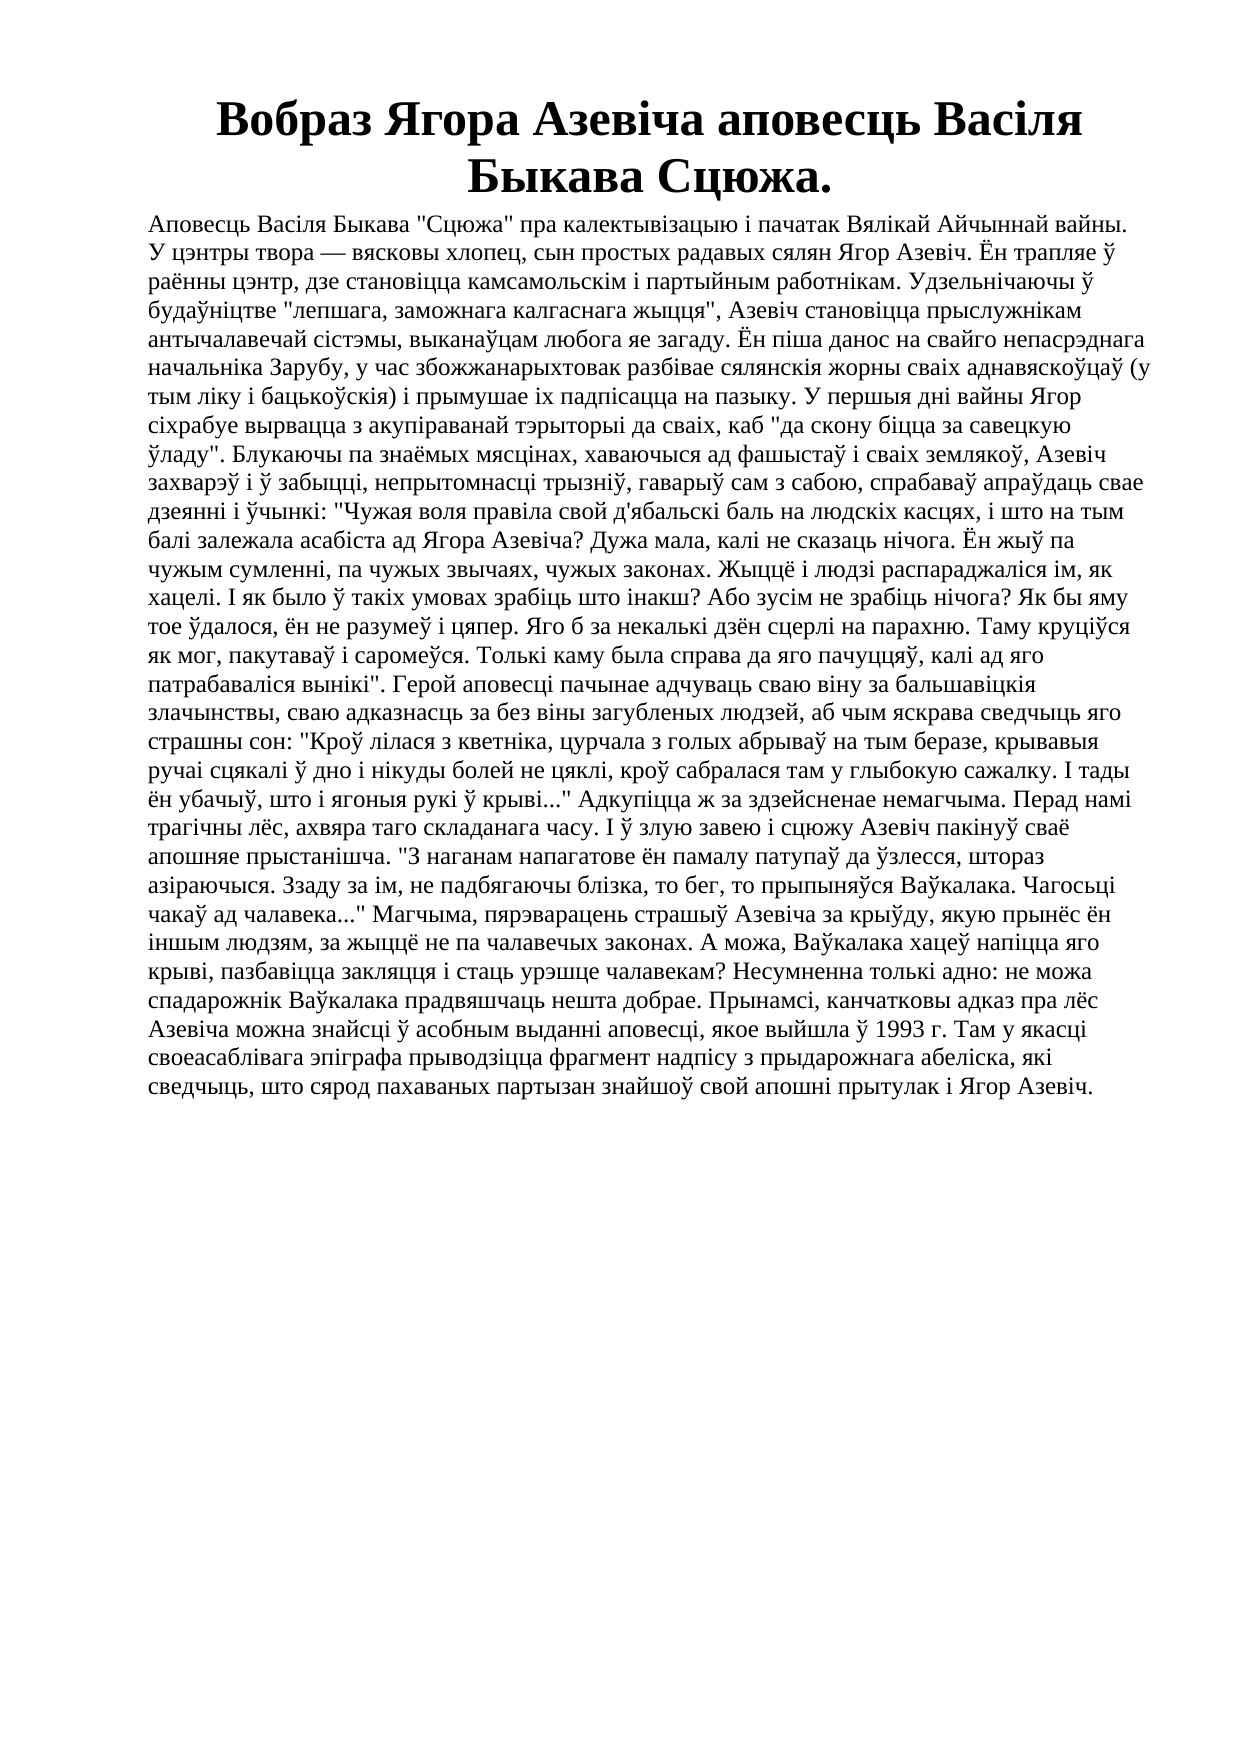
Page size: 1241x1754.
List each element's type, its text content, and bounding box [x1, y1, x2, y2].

subtitle Вобраз Ягора Азевіча аповесць Васіля Быкава Сцюжа. [148, 88, 1152, 203]
text Аповесць Васіля Быкава "Сцюжа" пра калектывізацыю і пачатак Вялікай Айчыннай вайны. У цэнтры твора — вясковы хлопец, сын простых радавых сялян Ягор Азевіч. Ён трапляе ў раённы цэнтр, дзе становіцца камсамольскім і партыйным работнікам. Удзельнічаючы ў будаўніцтве "лепшага, заможнага калгаснага жыцця", Азевіч становіцца прыслужнікам антычалавечай сістэмы, выканаўцам любога яе загаду. Ён піша данос на свайго непасрэднага начальніка Зарубу, у час збожжанарыхтовак разбівае сялянскія жорны сваіх аднавяскоўцаў (у тым ліку і бацькоўскія) і прымушае іх падпісацца на пазыку. У першыя дні вайны Ягор сіхрабуе вырвацца з акупіраванай тэрыторыі да сваіх, каб "да скону біцца за савецкую ўладу". Блукаючы па знаёмых мясцінах, хаваючыся ад фашыстаў і сваіх землякоў, Азевіч захварэў і ў забыцці, непрытомнасці трызніў, гаварыў сам з сабою, спрабаваў апраўдаць свае дзеянні і ўчынкі: "Чужая воля правіла свой д'ябальскі баль на людскіх касцях, і што на тым балі залежала асабіста ад Ягора Азевіча? Дужа мала, калі не сказаць нічога. Ён жыў па чужым сумленні, па чужых звычаях, чужых законах. Жыццё і людзі распараджаліся ім, як хацелі. І як было ў такіх умовах зрабіць што інакш? Або зусім не зрабіць нічога? Як бы яму тое ўдалося, ён не разумеў і цяпер. Яго б за некалькі дзён сцерлі на парахню. Таму круціўся як мог, пакутаваў і саромеўся. Толькі каму была справа да яго пачуццяў, калі ад яго патрабаваліся вынікі". Герой аповесці пачынае адчуваць сваю віну за бальшавіцкія злачынствы, сваю адказнасць за без віны загубленых людзей, аб чым яскрава сведчыць яго страшны сон: "Кроў лілася з кветніка, цурчала з голых абрываў на тым беразе, крывавыя ручаі сцякалі ў дно і нікуды болей не цяклі, кроў сабралася там у глыбокую сажалку. І тады ён убачыў, што і ягоныя рукі ў крыві..." Адкупіцца ж за здзейсненае немагчыма. Перад намі трагічны лёс, ахвяра таго складанага часу. І ў злую завею і сцюжу Азевіч пакінуў сваё апошняе прыстанішча. "З наганам напагатове ён памалу патупаў да ўзлесся, штораз азіраючыся. Ззаду за ім, не падбягаючы блізка, то бег, то прыпыняўся Ваўкалака. Чагосьці чакаў ад чалавека..." Магчыма, пярэварацень страшыў Азевіча за крыўду, якую прынёс ён іншым людзям, за жыццё не па чалавечых законах. А можа, Ваўкалака хацеў напіцца яго крыві, пазбавіцца закляцця і стаць урэшце чалавекам? Несумненна толькі адно: не можа спадарожнік Ваўкалака прадвяшчаць нешта добрае. Прынамсі, канчатковы адказ пра лёс Азевіча можна знайсці ў асобным выданні аповесці, якое выйшла ў 1993 г. Там у якасці своеасаблівага эпіграфа прыводзіцца фрагмент надпісу з прыдарожнага абеліска, які сведчыць, што сярод пахаваных партызан знайшоў свой апошні прытулак і Ягор Азевіч. [148, 209, 1152, 1100]
